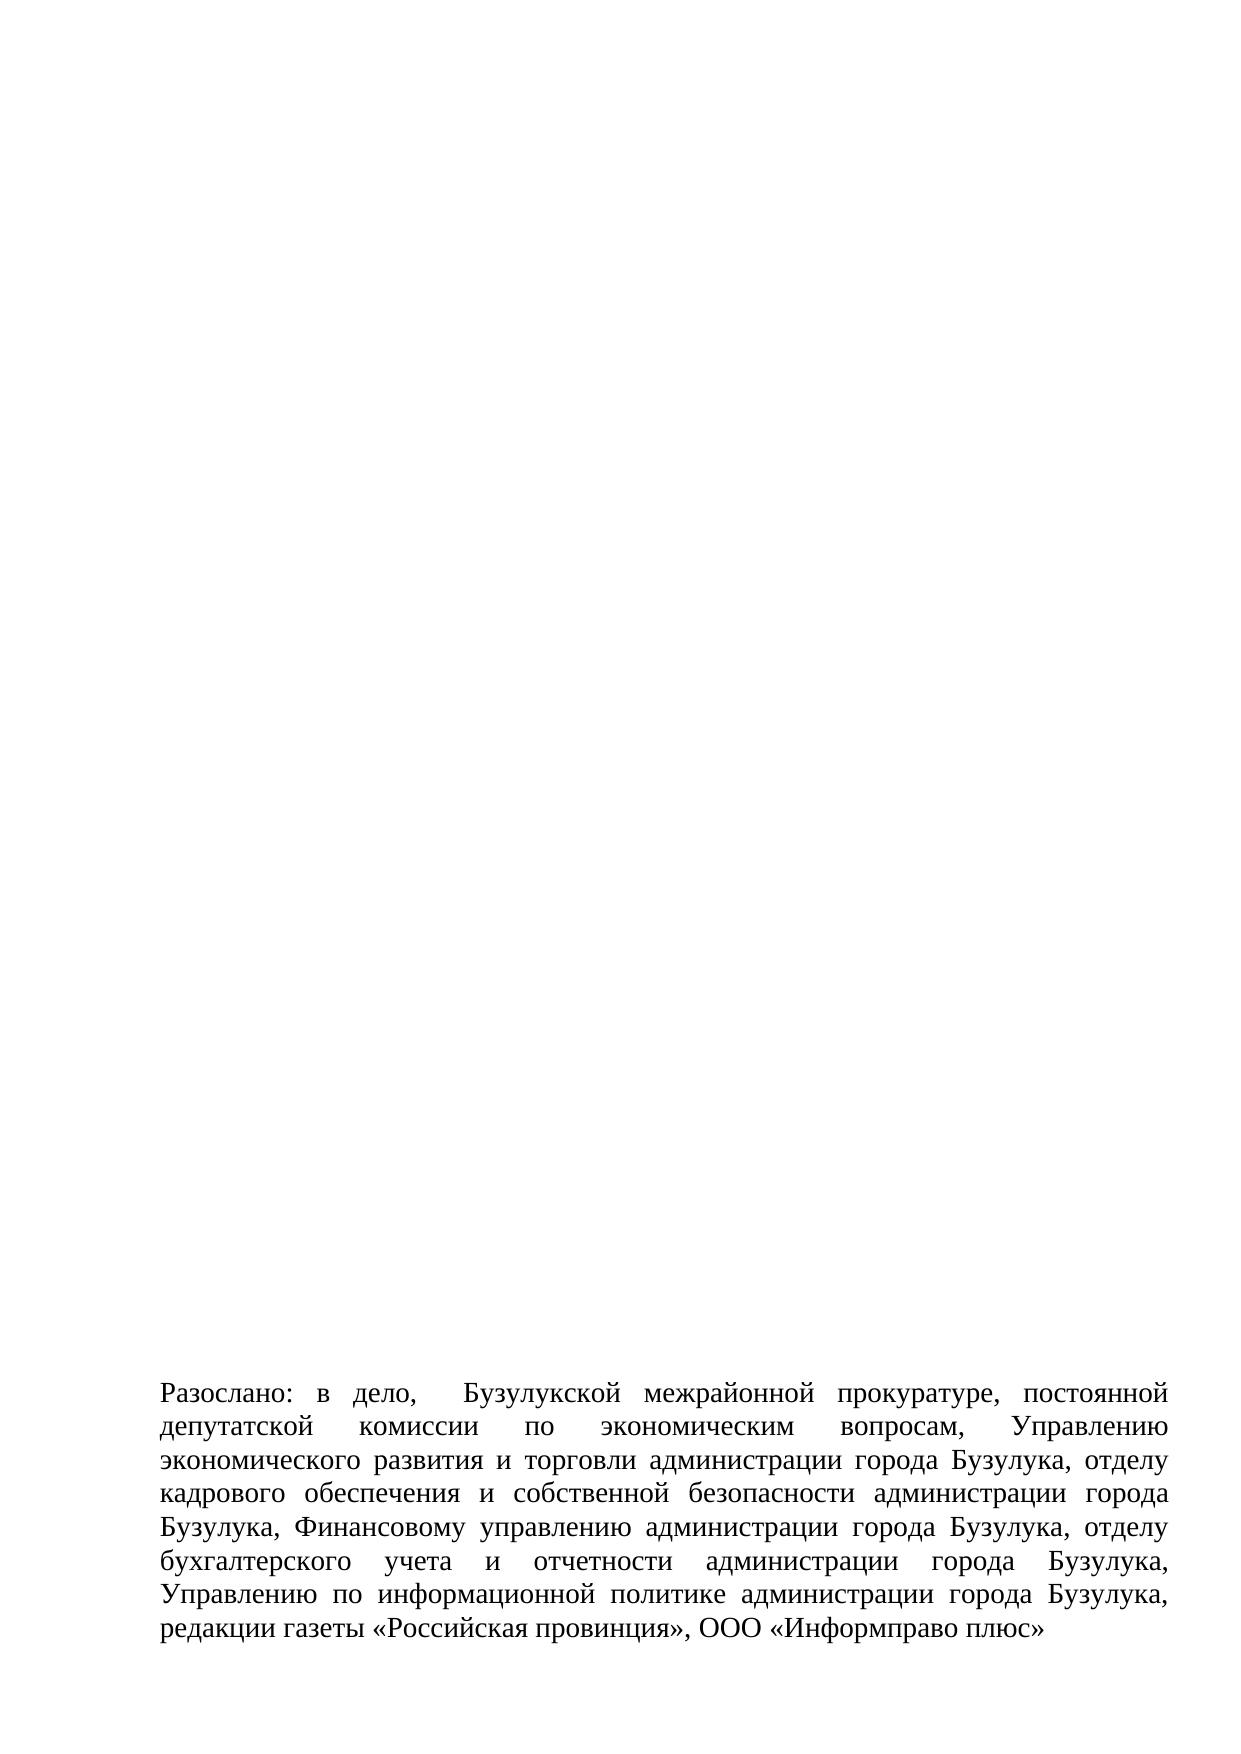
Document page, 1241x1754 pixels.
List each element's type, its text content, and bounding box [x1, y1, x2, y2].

text Разослано: в дело, Бузулукской межрайонной прокуратуре, постоянной депутатской комиссии по экономическим вопросам, Управлению экономического развития и торговли администрации города Бузулука, отделу кадрового обеспечения и собственной безопасности администрации города Бузулука, Финансовому управлению администрации города Бузулука, отделу бухгалтерского учета и отчетности администрации города Бузулука, Управлению по информационной политике администрации города Бузулука, редакции газеты «Российская провинция», ООО «Информправо плюс» [159, 1375, 1169, 1643]
